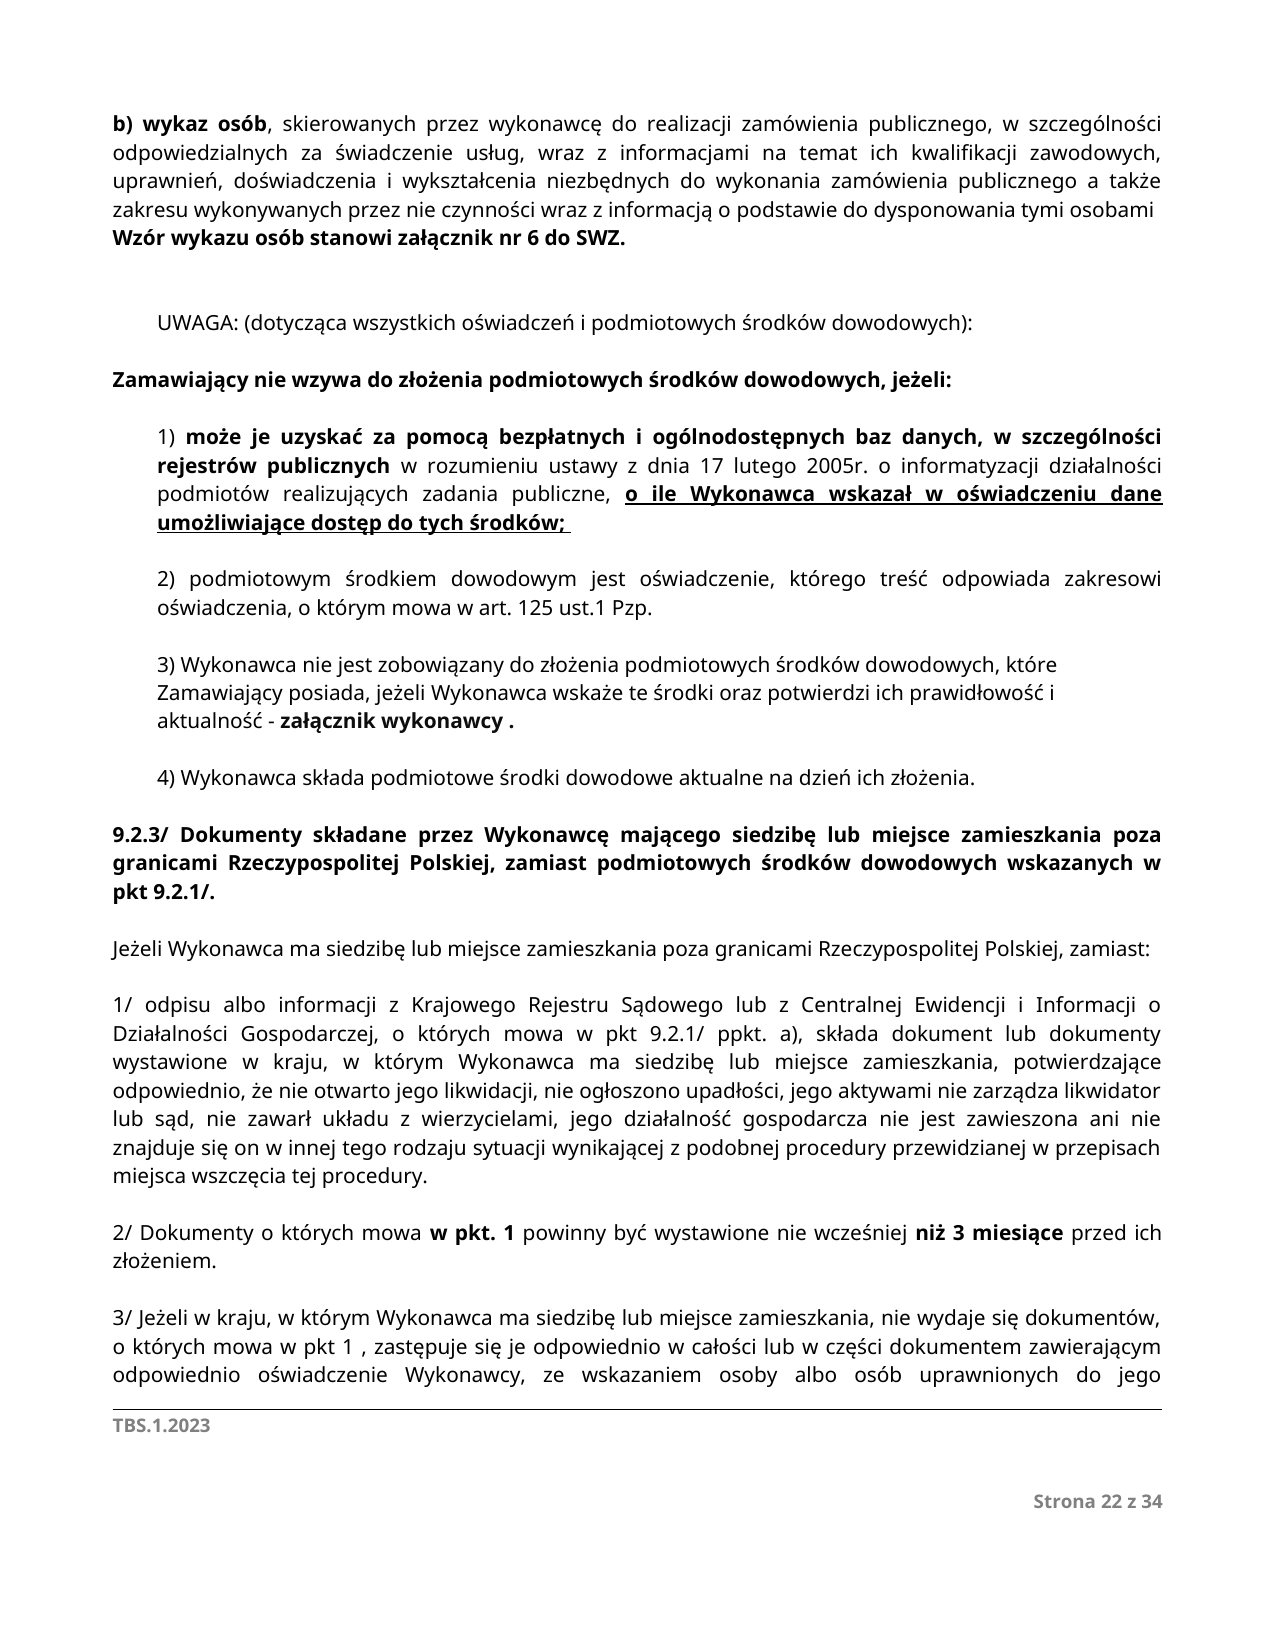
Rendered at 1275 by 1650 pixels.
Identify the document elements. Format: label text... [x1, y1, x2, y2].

text 3) Wykonawca nie jest zobowiązany do złożenia podmiotowych środków dowodowych, które Zamawiający posiada, jeżeli Wykonawca wskaże te środki oraz potwierdzi ich prawidłowość i aktualność - załącznik wykonawcy . [157, 650, 1162, 735]
text 9.2.3/ Dokumenty składane przez Wykonawcę mającego siedzibę lub miejsce zamieszkania poza granicami Rzeczypospolitej Polskiej, zamiast podmiotowych środków dowodowych wskazanych w pkt 9.2.1/. [112, 820, 1162, 905]
text Jeżeli Wykonawca ma siedzibę lub miejsce zamieszkania poza granicami Rzeczypospolitej Polskiej, zamiast: [112, 934, 1162, 962]
text b) wykaz osób, skierowanych przez wykonawcę do realizacji zamówienia publicznego, w szczególności odpowiedzialnych za świadczenie usług, wraz z informacjami na temat ich kwalifikacji zawodowych, uprawnień, doświadczenia i wykształcenia niezbędnych do wykonania zamówienia publicznego a także zakresu wykonywanych przez nie czynności wraz z informacją o podstawie do dysponowania tymi osobami [112, 109, 1162, 223]
text 4) Wykonawca składa podmiotowe środki dowodowe aktualne na dzień ich złożenia. [157, 763, 1162, 792]
text Zamawiający nie wzywa do złożenia podmiotowych środków dowodowych, jeżeli: [112, 365, 1162, 394]
text 1) może je uzyskać za pomocą bezpłatnych i ogólnodostępnych baz danych, w szczególności rejestrów publicznych w rozumieniu ustawy z dnia 17 lutego 2005r. o informatyzacji działalności podmiotów realizujących zadania publiczne, o ile Wykonawca wskazał w oświadczeniu dane umożliwiające dostęp do tych środków; [157, 422, 1162, 536]
text 2/ Dokumenty o których mowa w pkt. 1 powinny być wystawione nie wcześniej niż 3 miesiące przed ich złożeniem. [112, 1218, 1162, 1275]
text 2) podmiotowym środkiem dowodowym jest oświadczenie, którego treść odpowiada zakresowi oświadczenia, o którym mowa w art. 125 ust.1 Pzp. [157, 564, 1162, 621]
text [112, 1303, 1162, 1389]
text UWAGA: (dotycząca wszystkich oświadczeń i podmiotowych środków dowodowych): [157, 308, 1162, 337]
text Wzór wykazu osób stanowi załącznik nr 6 do SWZ. [112, 223, 1162, 252]
text 1/ odpisu albo informacji z Krajowego Rejestru Sądowego lub z Centralnej Ewidencji i Informacji o Działalności Gospodarczej, o których mowa w pkt 9.2.1/ ppkt. a), składa dokument lub dokumenty wystawione w kraju, w którym Wykonawca ma siedzibę lub miejsce zamieszkania, potwierdzające odpowiednio, że nie otwarto jego likwidacji, nie ogłoszono upadłości, jego aktywami nie zarządza likwidator lub sąd, nie zawarł układu z wierzycielami, jego działalność gospodarcza nie jest zawieszona ani nie znajduje się on w innej tego rodzaju sytuacji wynikającej z podobnej procedury przewidzianej w przepisach miejsca wszczęcia tej procedury. [112, 991, 1162, 1190]
